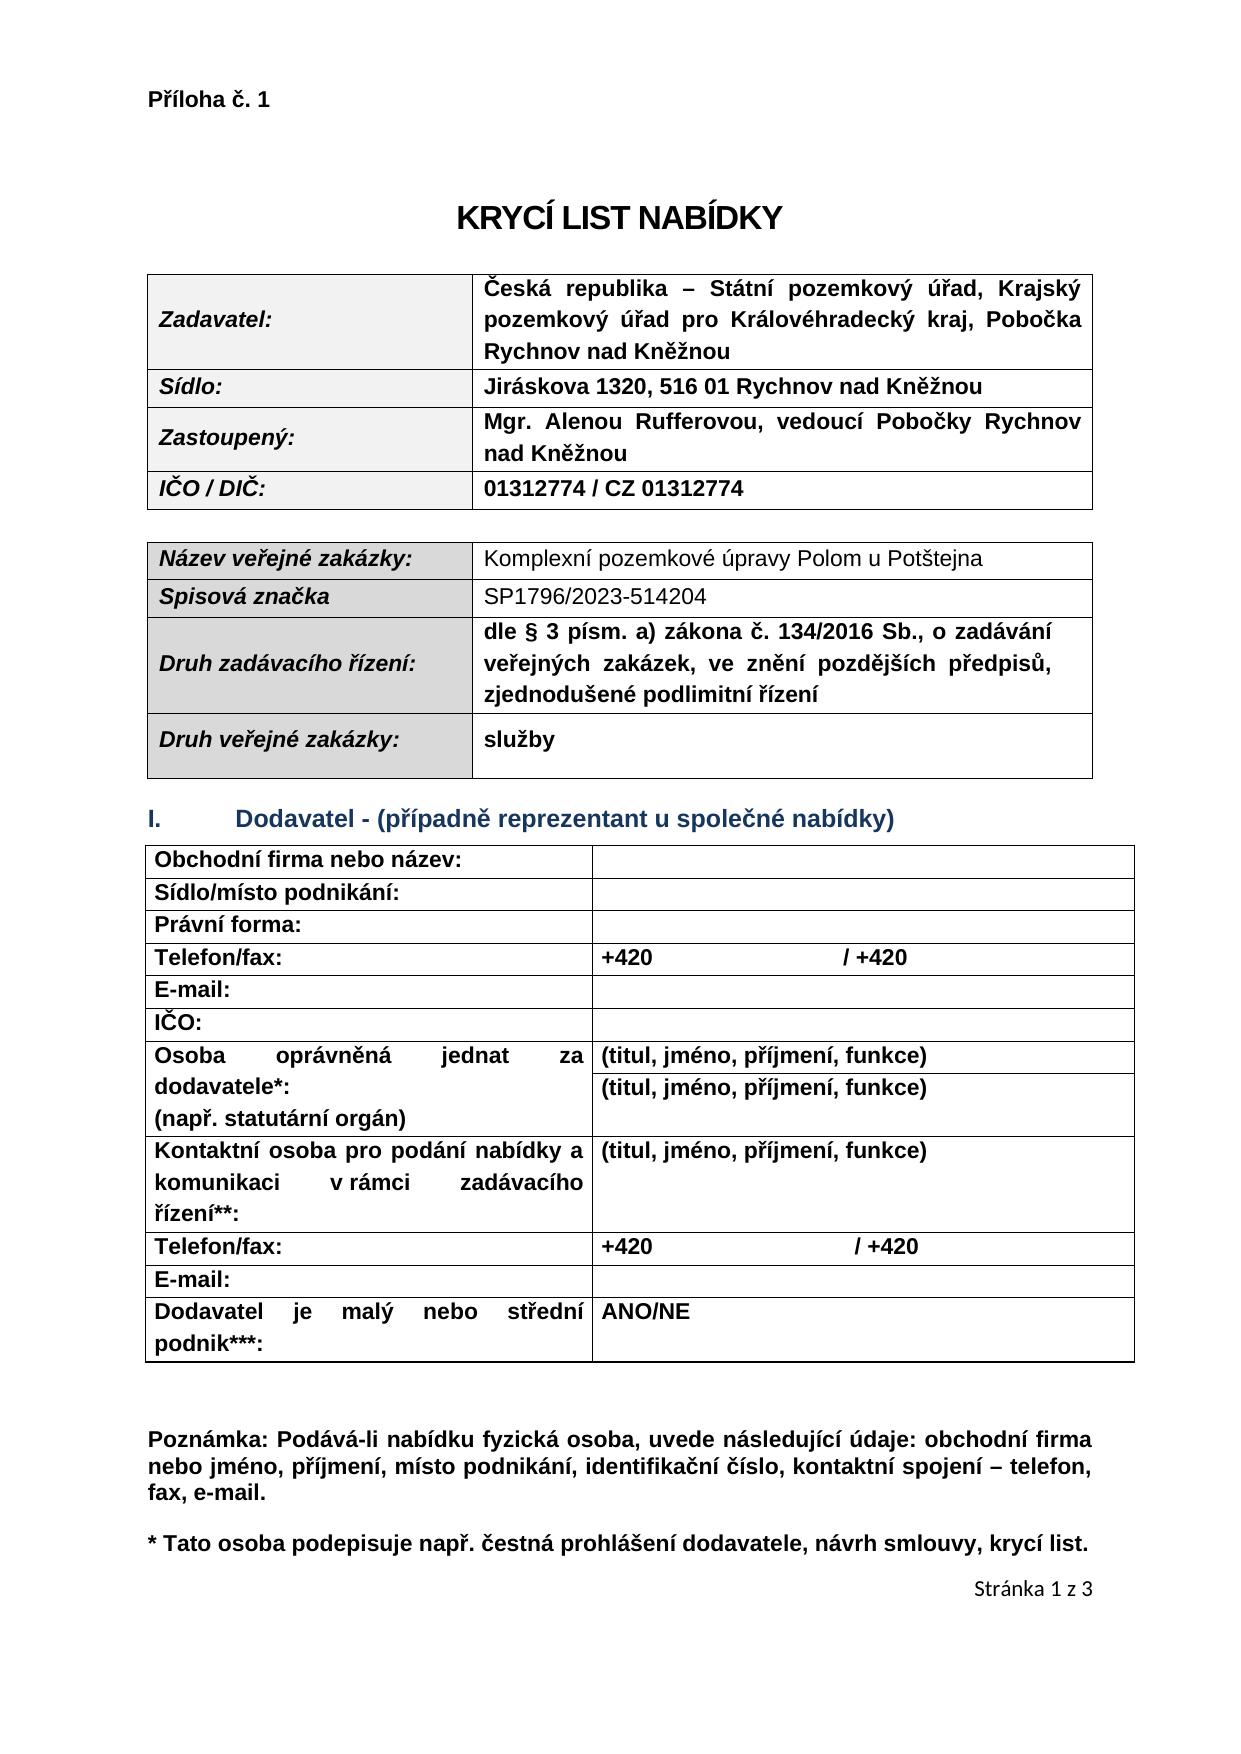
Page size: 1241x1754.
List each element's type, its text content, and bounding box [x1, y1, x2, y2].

table_cell Spisová značka [148, 580, 472, 617]
table_cell SP1796/2023-514204 [473, 580, 1092, 617]
table_cell [593, 976, 1134, 1008]
table_cell (titul, jméno, příjmení, funkce) [593, 1042, 1134, 1073]
text Poznámka: Podává-li nabídku fyzická osoba, uvede následující údaje: obchodní firma nebo jméno, příjmení, místo podnikání, identifikační číslo, kontaktní spojení – telefon, fax, e-mail. [148, 1426, 1093, 1505]
table_header Název veřejné zakázky: [148, 543, 472, 579]
subtitle Dodavatel - (případně reprezentant u společné nabídky) [148, 804, 1093, 832]
table_cell Druh zadávacího řízení: [148, 618, 472, 713]
table_header Zadavatel: [148, 275, 472, 369]
table_cell Telefon/fax: [146, 944, 592, 975]
table_cell (titul, jméno, příjmení, funkce) [593, 1137, 1134, 1232]
table_header Česká republika – Státní pozemkový úřad, Krajský pozemkový úřad pro Královéhradecký kraj, Pobočka Rychnov nad Kněžnou [473, 275, 1092, 369]
table_cell Telefon/fax: [146, 1233, 592, 1264]
table_cell ANO/NE [593, 1298, 1134, 1361]
table_cell Kontaktní osoba pro podání nabídky a komunikaci v rámci zadávacího řízení**: [146, 1137, 592, 1232]
table_cell Dodavatel je malý nebo střední podnik***: [146, 1298, 592, 1361]
table_cell Zastoupený: [148, 408, 472, 471]
table_cell (titul, jméno, příjmení, funkce) [593, 1074, 1134, 1136]
table_cell Sídlo/místo podnikání: [146, 879, 592, 910]
table_cell [593, 1266, 1134, 1297]
table_cell dle § 3 písm. a) zákona č. 134/2016 Sb., o zadávání veřejných zakázek, ve znění pozdějších předpisů, zjednodušené podlimitní řízení [473, 618, 1092, 713]
table_header [593, 846, 1134, 877]
table_cell Mgr. Alenou Rufferovou, vedoucí Pobočky Rychnov nad Kněžnou [473, 408, 1092, 471]
table_cell +420 / +420 [593, 944, 1134, 975]
text * Tato osoba podepisuje např. čestná prohlášení dodavatele, návrh smlouvy, krycí list. [148, 1530, 1093, 1557]
table_cell +420 / +420 [593, 1233, 1134, 1264]
table_cell E-mail: [146, 1266, 592, 1297]
table_cell E-mail: [146, 976, 592, 1008]
table_cell [593, 911, 1134, 943]
title Krycí list nabídky [148, 198, 1093, 236]
table_cell Osoba oprávněná jednat za dodavatele*: (např. statutární orgán) [146, 1042, 592, 1136]
table_cell Sídlo: [148, 370, 472, 407]
table_cell Druh veřejné zakázky: [148, 714, 472, 778]
table_cell Právní forma: [146, 911, 592, 943]
table_cell Jiráskova 1320, 516 01 Rychnov nad Kněžnou [473, 370, 1092, 407]
table_cell [593, 1009, 1134, 1041]
table_cell 01312774 / CZ 01312774 [473, 472, 1092, 509]
table_cell IČO / DIČ: [148, 472, 472, 509]
table_cell služby [473, 714, 1092, 778]
table_header Obchodní firma nebo název: [146, 846, 592, 877]
table_cell IČO: [146, 1009, 592, 1041]
table_header Komplexní pozemkové úpravy Polom u Potštejna [473, 543, 1092, 579]
table_cell [593, 879, 1134, 910]
